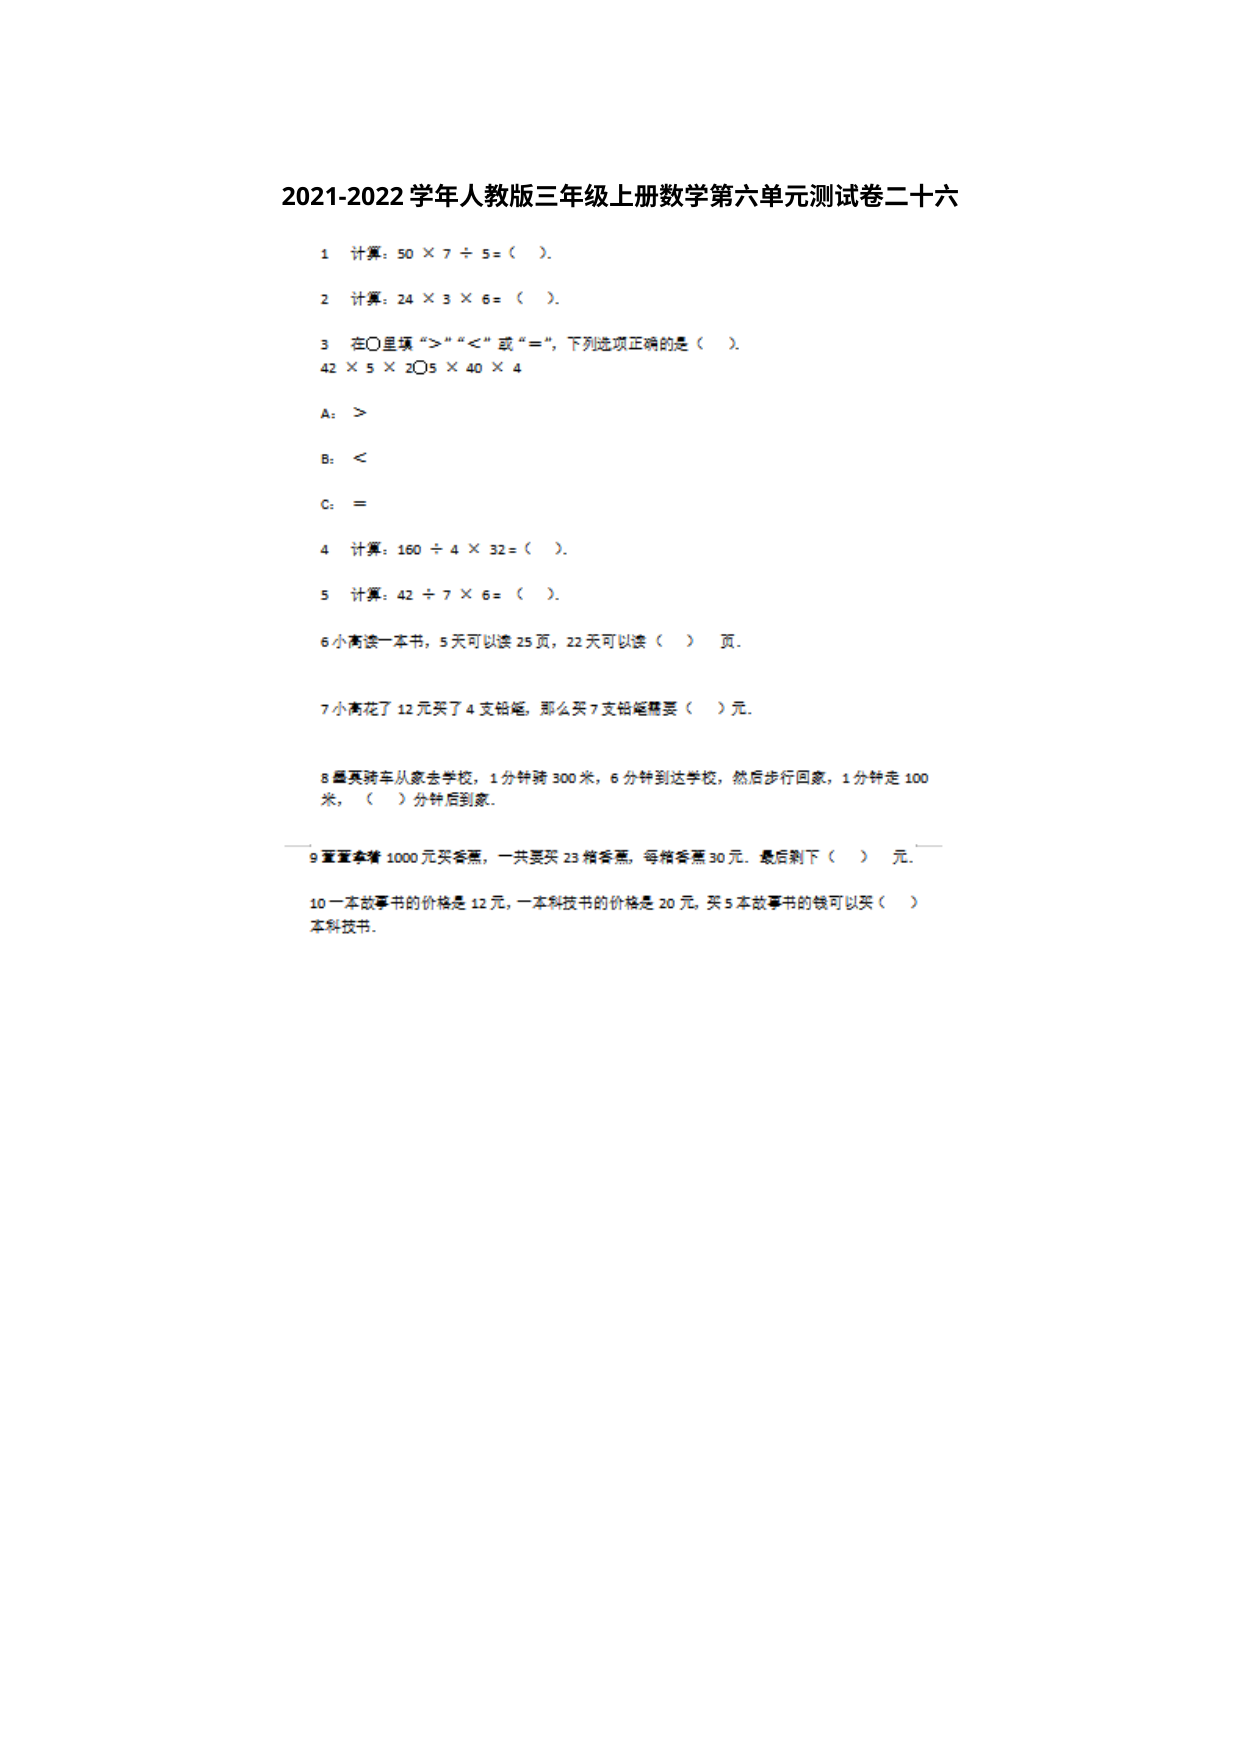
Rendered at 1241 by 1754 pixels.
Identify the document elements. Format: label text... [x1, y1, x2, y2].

text 2021-2022学年人教版三年级上册数学第六单元测试卷二十六 [187, 162, 1053, 227]
picture [277, 844, 963, 1014]
picture [285, 227, 955, 838]
